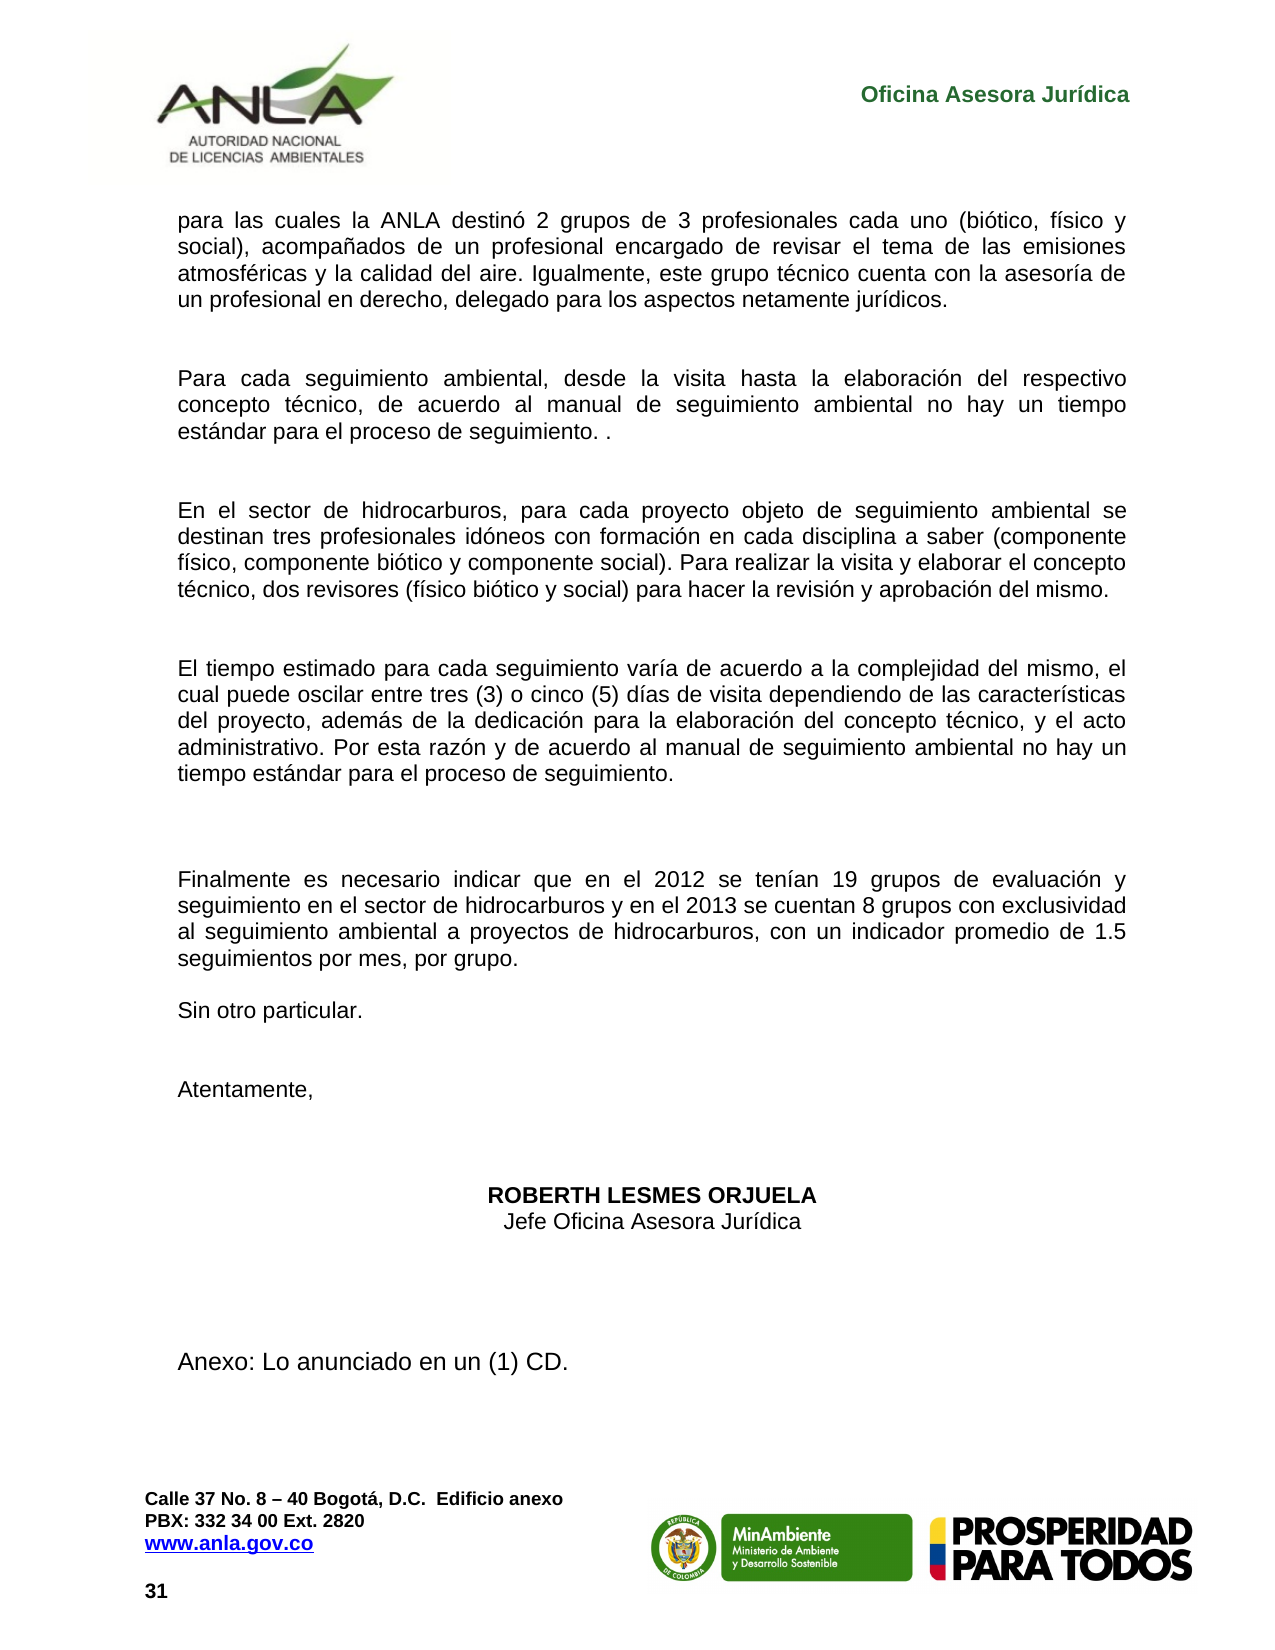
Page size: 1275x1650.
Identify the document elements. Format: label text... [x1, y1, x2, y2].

text Para cada seguimiento ambiental, desde la visita hasta la elaboración del respectivo concepto técnico, de acuerdo al manual de seguimiento ambiental no hay un tiempo estándar para el proceso de seguimiento. . [177, 365, 1127, 444]
text Atentamente, [177, 1076, 1127, 1103]
picture [88, 30, 452, 185]
text El tiempo estimado para cada seguimiento varía de acuerdo a la complejidad del mismo, el cual puede oscilar entre tres (3) o cinco (5) días de visita dependiendo de las características del proyecto, además de la dedicación para la elaboración del concepto técnico, y el acto administrativo. Por esta razón y de acuerdo al manual de seguimiento ambiental no hay un tiempo estándar para el proceso de seguimiento. [177, 655, 1127, 787]
picture [647, 1498, 1198, 1594]
text Anexo: Lo anunciado en un (1) CD. [177, 1347, 1127, 1376]
text ROBERTH LESMES ORJUELA [177, 1182, 1127, 1208]
text En el sector de hidrocarburos, para cada proyecto objeto de seguimiento ambiental se destinan tres profesionales idóneos con formación en cada disciplina a saber (componente físico, componente biótico y componente social). Para realizar la visita y elaborar el concepto técnico, dos revisores (físico biótico y social) para hacer la revisión y aprobación del mismo. [177, 497, 1127, 602]
text Jefe Oficina Asesora Jurídica [177, 1208, 1127, 1234]
text Sin otro particular. [177, 997, 1127, 1024]
text Finalmente es necesario indicar que en el 2012 se tenían 19 grupos de evaluación y seguimiento en el sector de hidrocarburos y en el 2013 se cuentan 8 grupos con exclusividad al seguimiento ambiental a proyectos de hidrocarburos, con un indicador promedio de 1.5 seguimientos por mes, por grupo. [177, 866, 1127, 971]
